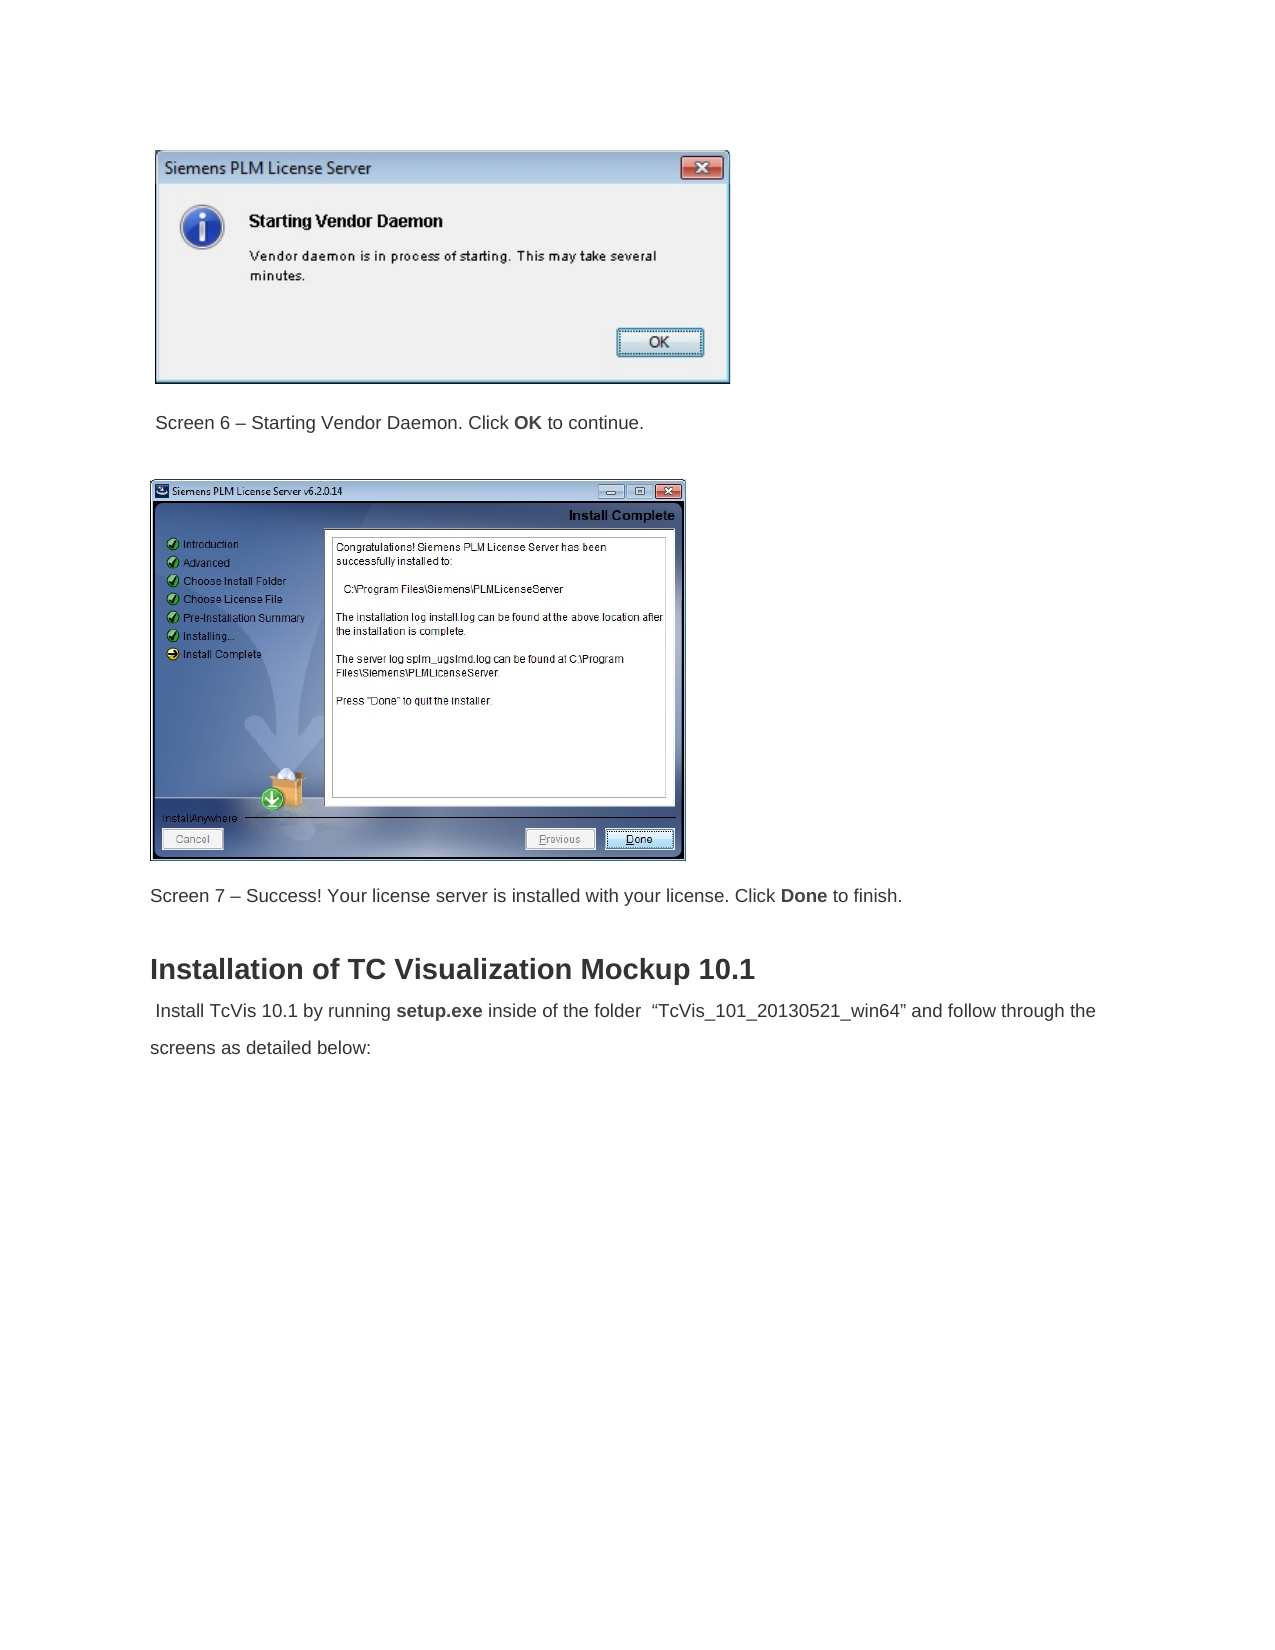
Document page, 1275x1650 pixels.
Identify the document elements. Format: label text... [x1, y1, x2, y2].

text Screen 7 – Success! Your license server is installed with your license. Click Done to finish. [150, 870, 1125, 906]
text Installation of TC Visualization Mockup 10.1 [150, 952, 1125, 986]
text Screen 6 – Starting Vendor Daemon. Click OK to continue. [150, 397, 1125, 433]
text Install TcVis 10.1 by running setup.exe inside of the folder “TcVis_101_20130521_win64” and follow through the screens as detailed below: [150, 986, 1125, 1058]
picture [150, 479, 686, 861]
picture [155, 150, 731, 384]
